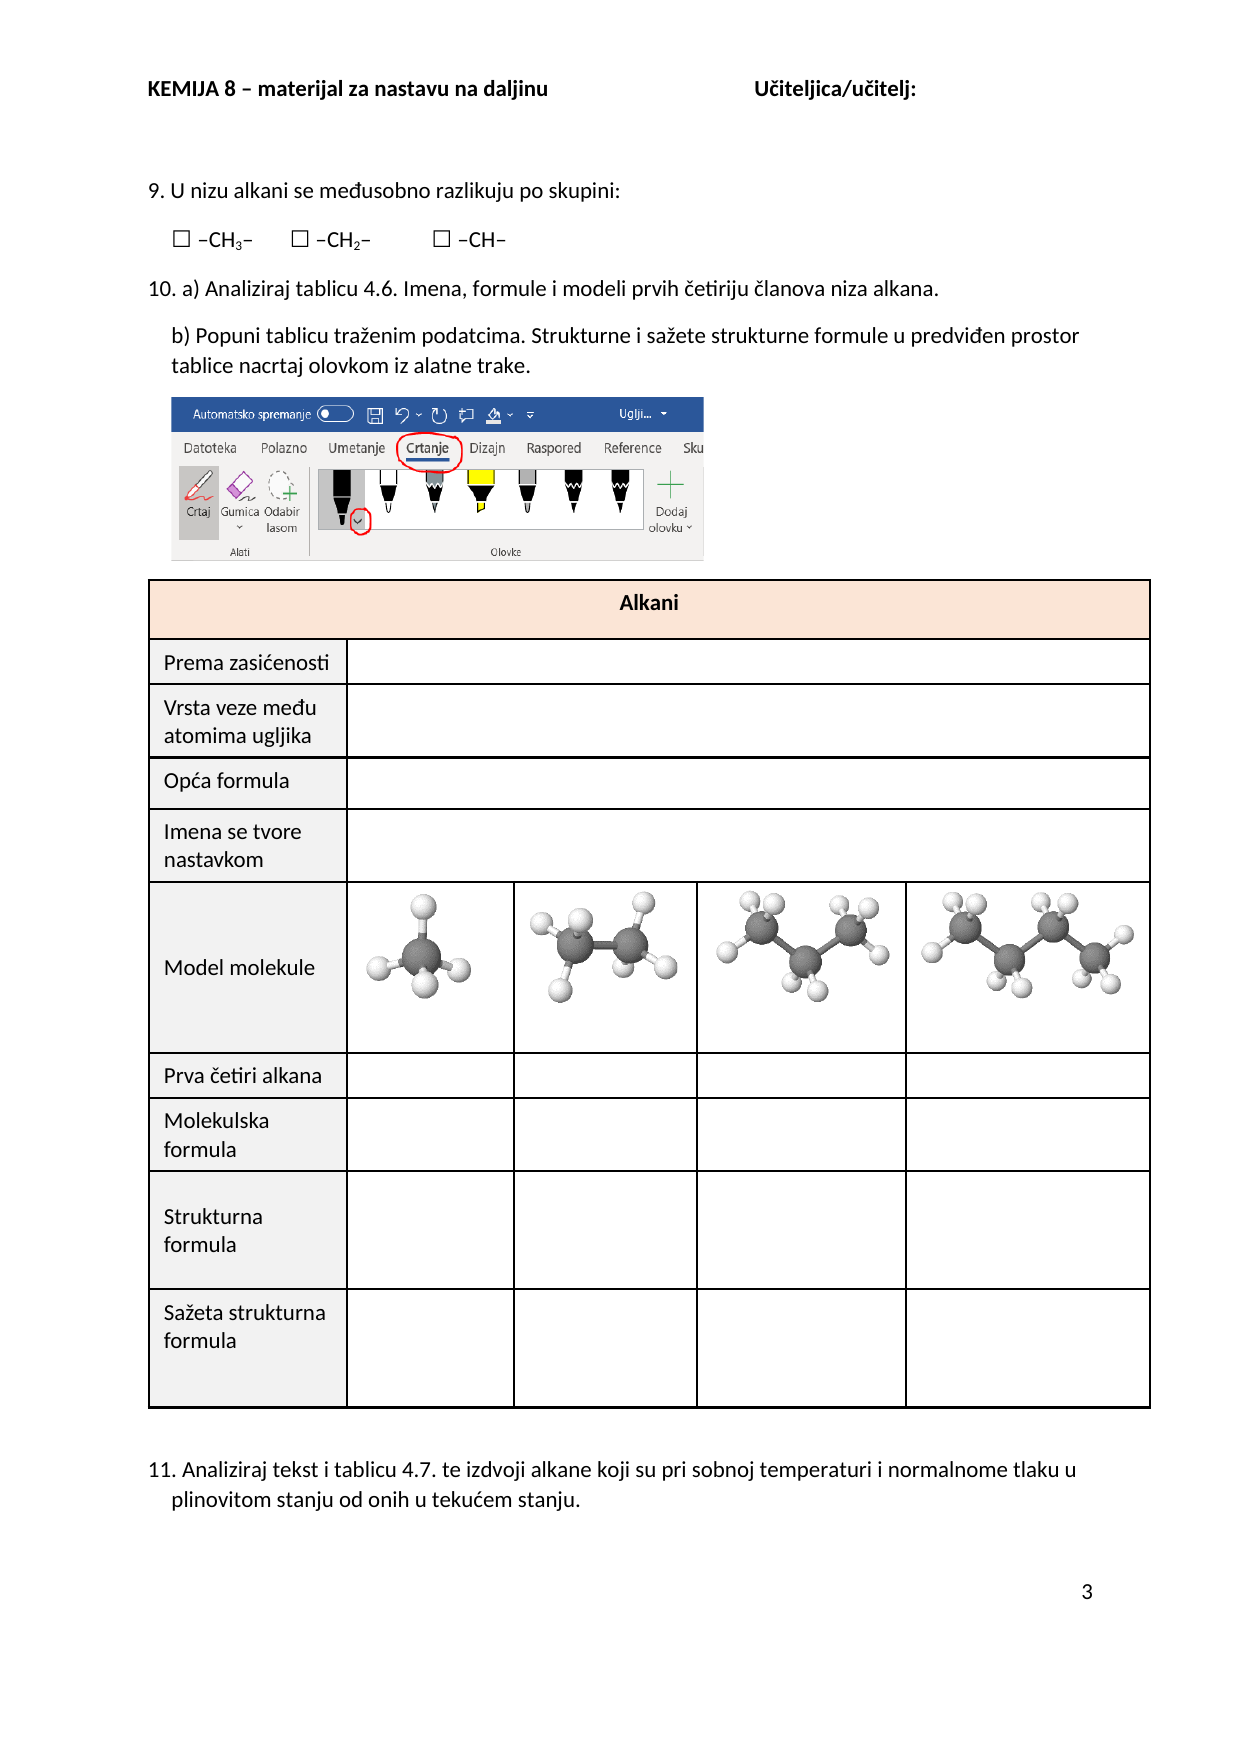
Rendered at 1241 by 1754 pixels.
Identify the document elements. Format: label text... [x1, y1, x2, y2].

table_cell [698, 1054, 905, 1097]
picture [361, 890, 474, 1000]
table_cell [348, 1099, 513, 1170]
picture [171, 397, 704, 561]
table_cell [515, 1099, 696, 1170]
table_cell Molekulska formula [150, 1099, 346, 1170]
table_cell [907, 1290, 1149, 1406]
table_cell [515, 1290, 696, 1406]
table_cell Vrsta veze među atomima ugljika [150, 685, 346, 756]
table_cell [348, 1290, 513, 1406]
text ‒CH3‒ ‒CH2‒ ‒CH‒ [148, 223, 1093, 255]
picture [712, 890, 891, 1003]
table_cell [698, 1290, 905, 1406]
table_cell Prva četiri alkana [150, 1054, 346, 1097]
table_cell [907, 883, 1149, 1052]
text 11. Analiziraj tekst i tablicu 4.7. te izdvoji alkane koji su pri sobnoj temperaturi i normalnome tlaku u plinovitom stanju od onih u tekućem stanju. [148, 1455, 1093, 1514]
table_cell [348, 1172, 513, 1288]
table_cell [907, 1172, 1149, 1288]
table_header Alkani [150, 581, 1149, 638]
table_cell [348, 640, 1149, 683]
text b) Popuni tablicu traženim podatcima. Strukturne i sažete strukturne formule u predviđen prostor tablice nacrtaj olovkom iz alatne trake. [148, 321, 1093, 379]
table_cell [348, 1054, 513, 1097]
table_cell [698, 1172, 905, 1288]
table_cell [515, 1054, 696, 1097]
table_cell [698, 1099, 905, 1170]
table_cell [907, 1054, 1149, 1097]
picture [529, 890, 678, 1003]
table_cell Model molekule [150, 883, 346, 1052]
table_cell Strukturna formula [150, 1172, 346, 1288]
table_cell Opća formula [150, 759, 346, 808]
table_cell [515, 1172, 696, 1288]
picture [920, 890, 1135, 1001]
text 10. a) Analiziraj tablicu 4.6. Imena, formule i modeli prvih četiriju članova niza alkana. [148, 274, 1093, 302]
table_cell Sažeta strukturna formula [150, 1290, 346, 1406]
table_cell Imena se tvore nastavkom [150, 810, 346, 881]
table_cell [698, 883, 905, 1052]
table_cell Prema zasićenosti [150, 640, 346, 683]
table_cell [348, 810, 1149, 881]
table_cell [348, 883, 513, 1052]
table_cell [348, 685, 1149, 756]
table_cell [907, 1099, 1149, 1170]
table_cell [348, 759, 1149, 808]
table_cell [515, 883, 696, 1052]
text 9. U nizu alkani se međusobno razlikuju po skupini: [148, 177, 1093, 204]
